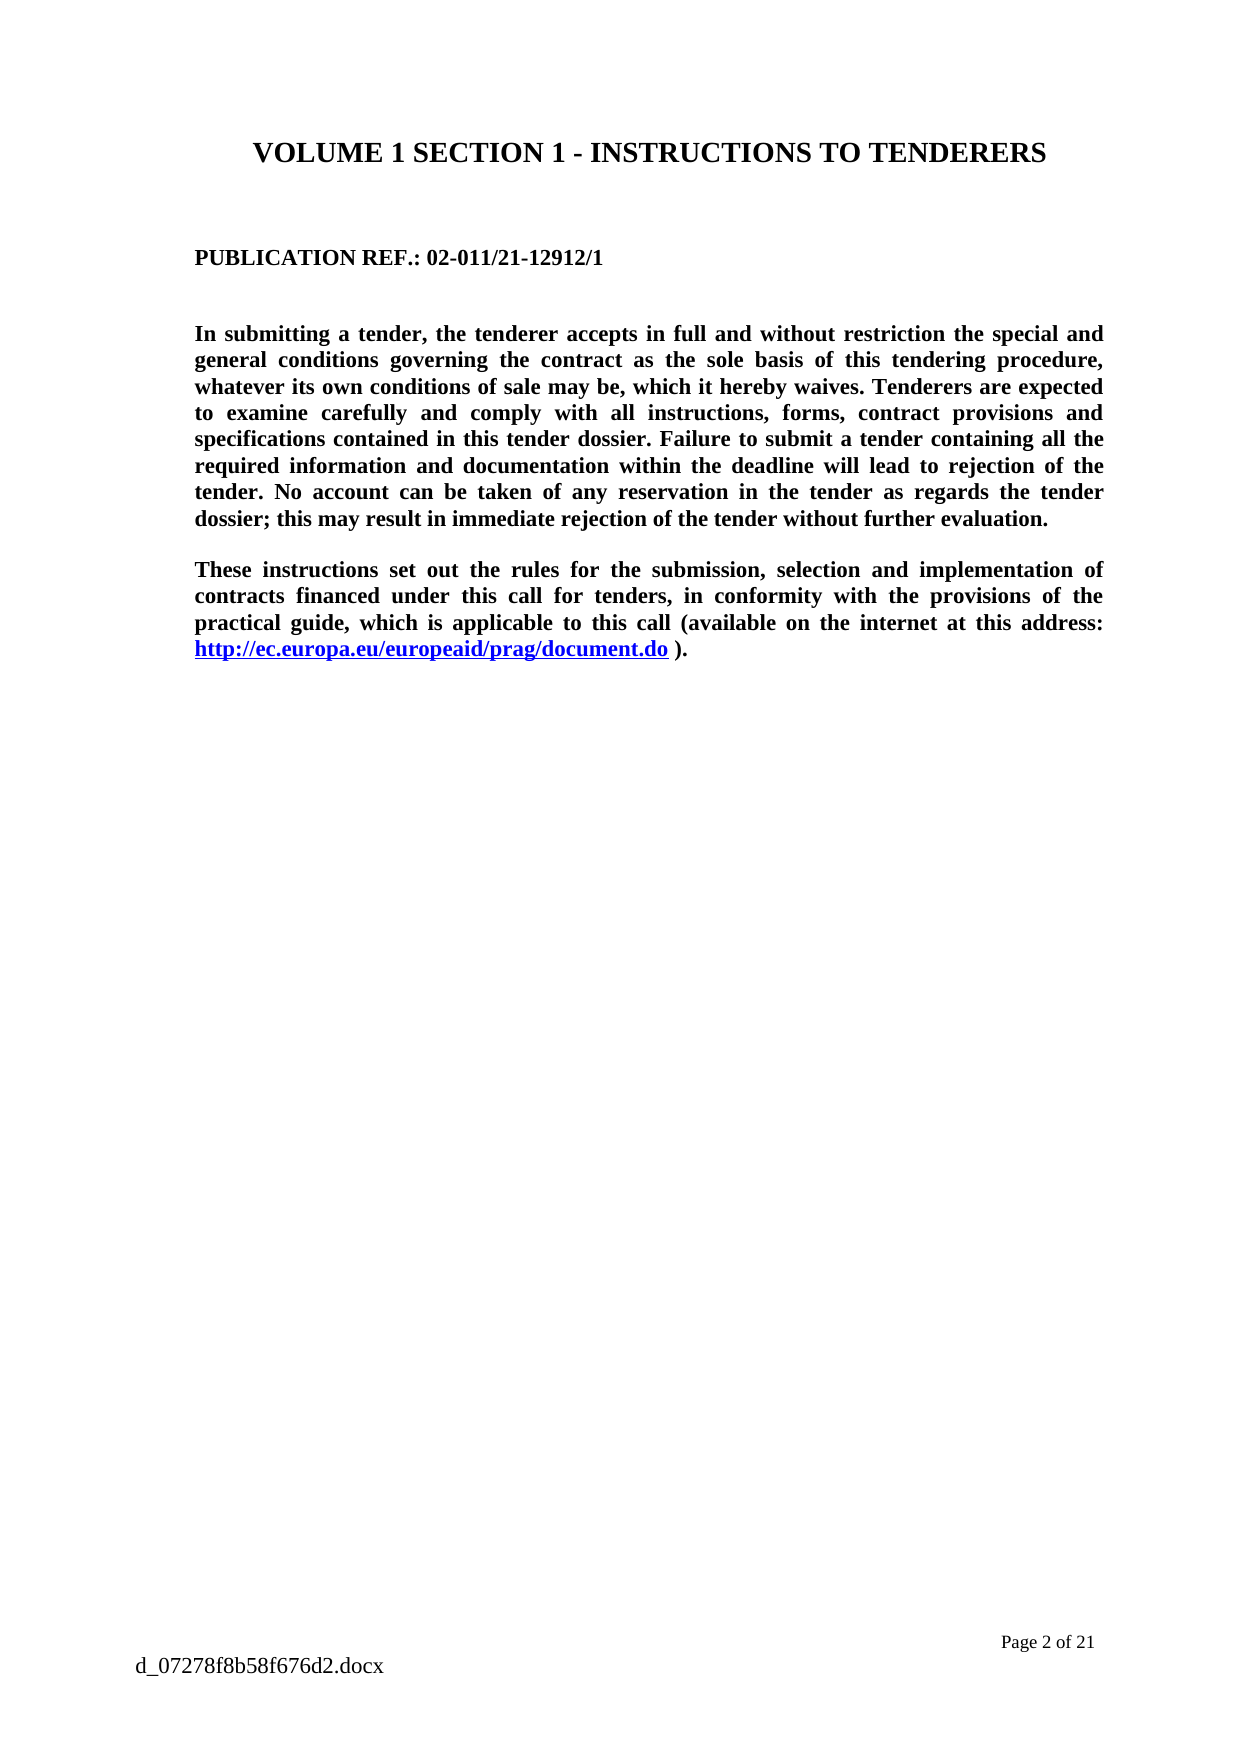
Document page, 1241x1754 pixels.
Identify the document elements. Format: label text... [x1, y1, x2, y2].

subtitle In submitting a tender, the tenderer accepts in full and without restriction the special and general conditions governing the contract as the sole basis of this tendering procedure, whatever its own conditions of sale may be, which it hereby waives. Tenderers are expected to examine carefully and comply with all instructions, forms, contract provisions and specifications contained in this tender dossier. Failure to submit a tender containing all the required information and documentation within the deadline will lead to rejection of the tender. No account can be taken of any reservation in the tender as regards the tender dossier; this may result in immediate rejection of the tender without further evaluation. [194, 320, 1105, 531]
text VOLUME 1 SECTION 1 - INSTRUCTIONS TO TENDERERS [194, 135, 1105, 169]
subtitle These instructions set out the rules for the submission, selection and implementation of contracts financed under this call for tenders, in conformity with the provisions of the practical guide, which is applicable to this call (available on the internet at this address: http://ec.europa.eu/europeaid/prag/document.do ). [194, 556, 1105, 661]
subtitle PUBLICATION REF.: 02-011/21-12912/1 [194, 244, 1105, 270]
